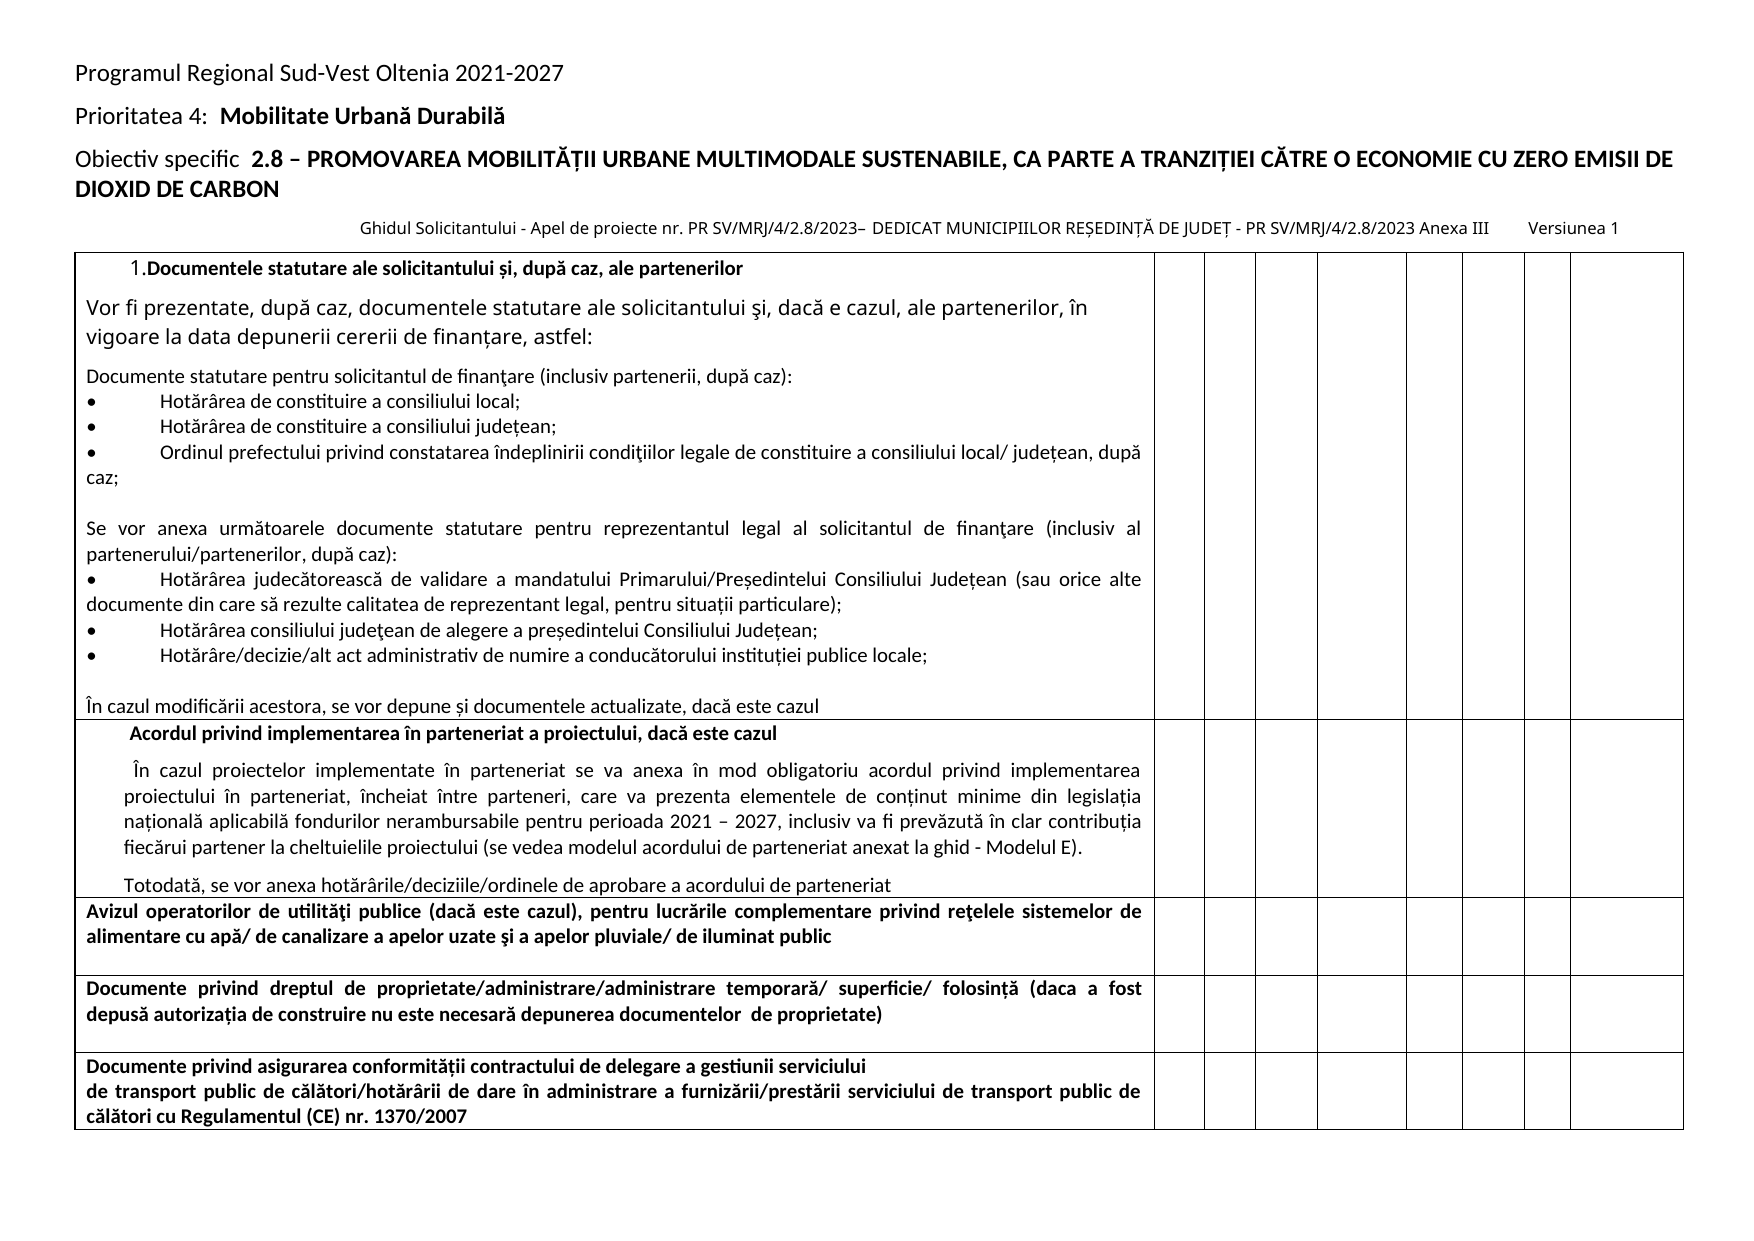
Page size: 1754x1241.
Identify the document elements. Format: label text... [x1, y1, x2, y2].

table_cell [1318, 976, 1406, 1052]
table_cell [1525, 253, 1570, 719]
table_cell [1463, 253, 1524, 719]
table_cell [1256, 976, 1317, 1052]
table_cell [1155, 976, 1204, 1052]
table_cell [1205, 720, 1255, 897]
table_cell [1463, 1053, 1524, 1129]
table_cell [1407, 720, 1462, 897]
table_cell [1318, 898, 1406, 974]
table_cell [1256, 253, 1317, 719]
table_cell [1463, 898, 1524, 974]
table_cell [1205, 898, 1255, 974]
table_cell [1318, 720, 1406, 897]
table_cell [1256, 898, 1317, 974]
table_cell [1571, 976, 1683, 1052]
table_cell [1205, 1053, 1255, 1129]
table_cell Acordul privind implementarea în parteneriat a proiectului, dacă este cazul În cazul proiectelor implementate în parteneriat se va anexa în mod obligatoriu acordul privind implementarea proiectului în parteneriat, încheiat între parteneri, care va prezenta elementele de conținut minime din legislația națională aplicabilă fondurilor nerambursabile pentru perioada 2021 – 2027, inclusiv va fi prevăzută în clar contribuția fiecărui partener la cheltuielile proiectului (se vedea modelul acordului de parteneriat anexat la ghid - Modelul E). Totodată, se vor anexa hotărârile/deciziile/ordinele de aprobare a acordului de parteneriat [76, 720, 1154, 897]
table_cell [1155, 1053, 1204, 1129]
table_cell [1318, 1053, 1406, 1129]
table_cell [1256, 720, 1317, 897]
table_cell [1205, 253, 1255, 719]
table_cell 1.Documentele statutare ale solicitantului și, după caz, ale partenerilor Vor fi prezentate, după caz, documentele statutare ale solicitantului şi, dacă e cazul, ale partenerilor, în vigoare la data depunerii cererii de finanțare, astfel: Documente statutare pentru solicitantul de finanţare (inclusiv partenerii, după caz): • Hotărârea de constituire a consiliului local; • Hotărârea de constituire a consiliului județean; • Ordinul prefectului privind constatarea îndeplinirii condiţiilor legale de constituire a consiliului local/ județean, după caz; Se vor anexa următoarele documente statutare pentru reprezentantul legal al solicitantul de finanţare (inclusiv al partenerului/partenerilor, după caz): • Hotărârea judecătorească de validare a mandatului Primarului/Președintelui Consiliului Județean (sau orice alte documente din care să rezulte calitatea de reprezentant legal, pentru situații particulare); • Hotărârea consiliului judeţean de alegere a președintelui Consiliului Județean; • Hotărâre/decizie/alt act administrativ de numire a conducătorului instituției publice locale; În cazul modificării acestora, se vor depune și documentele actualizate, dacă este cazul [76, 253, 1154, 719]
table_cell [1525, 1053, 1570, 1129]
table_cell Avizul operatorilor de utilităţi publice (dacă este cazul), pentru lucrările complementare privind reţelele sistemelor de alimentare cu apă/ de canalizare a apelor uzate şi a apelor pluviale/ de iluminat public [76, 898, 1154, 974]
table_cell [1463, 720, 1524, 897]
table_cell [1571, 1053, 1683, 1129]
table_cell [1318, 253, 1406, 719]
table_cell [1155, 720, 1204, 897]
table_cell [1525, 898, 1570, 974]
table_cell [1571, 253, 1683, 719]
table_cell [1525, 976, 1570, 1052]
table_cell [1256, 1053, 1317, 1129]
table_cell [1155, 898, 1204, 974]
table_cell Documente privind asigurarea conformității contractului de delegare a gestiunii serviciului de transport public de călători/hotărârii de dare în administrare a furnizării/prestării serviciului de transport public de călători cu Regulamentul (CE) nr. 1370/2007 [76, 1053, 1154, 1129]
table_cell [1525, 720, 1570, 897]
table_cell [1407, 1053, 1462, 1129]
table_cell [1571, 720, 1683, 897]
table_cell [1571, 898, 1683, 974]
table_cell [1407, 253, 1462, 719]
table_cell [1205, 976, 1255, 1052]
table_cell Documente privind dreptul de proprietate/administrare/administrare temporară/ superficie/ folosință (daca a fost depusă autorizația de construire nu este necesară depunerea documentelor de proprietate) [76, 976, 1154, 1052]
table_cell [1155, 253, 1204, 719]
table_cell [1463, 976, 1524, 1052]
table_cell [1407, 976, 1462, 1052]
table_cell [1407, 898, 1462, 974]
